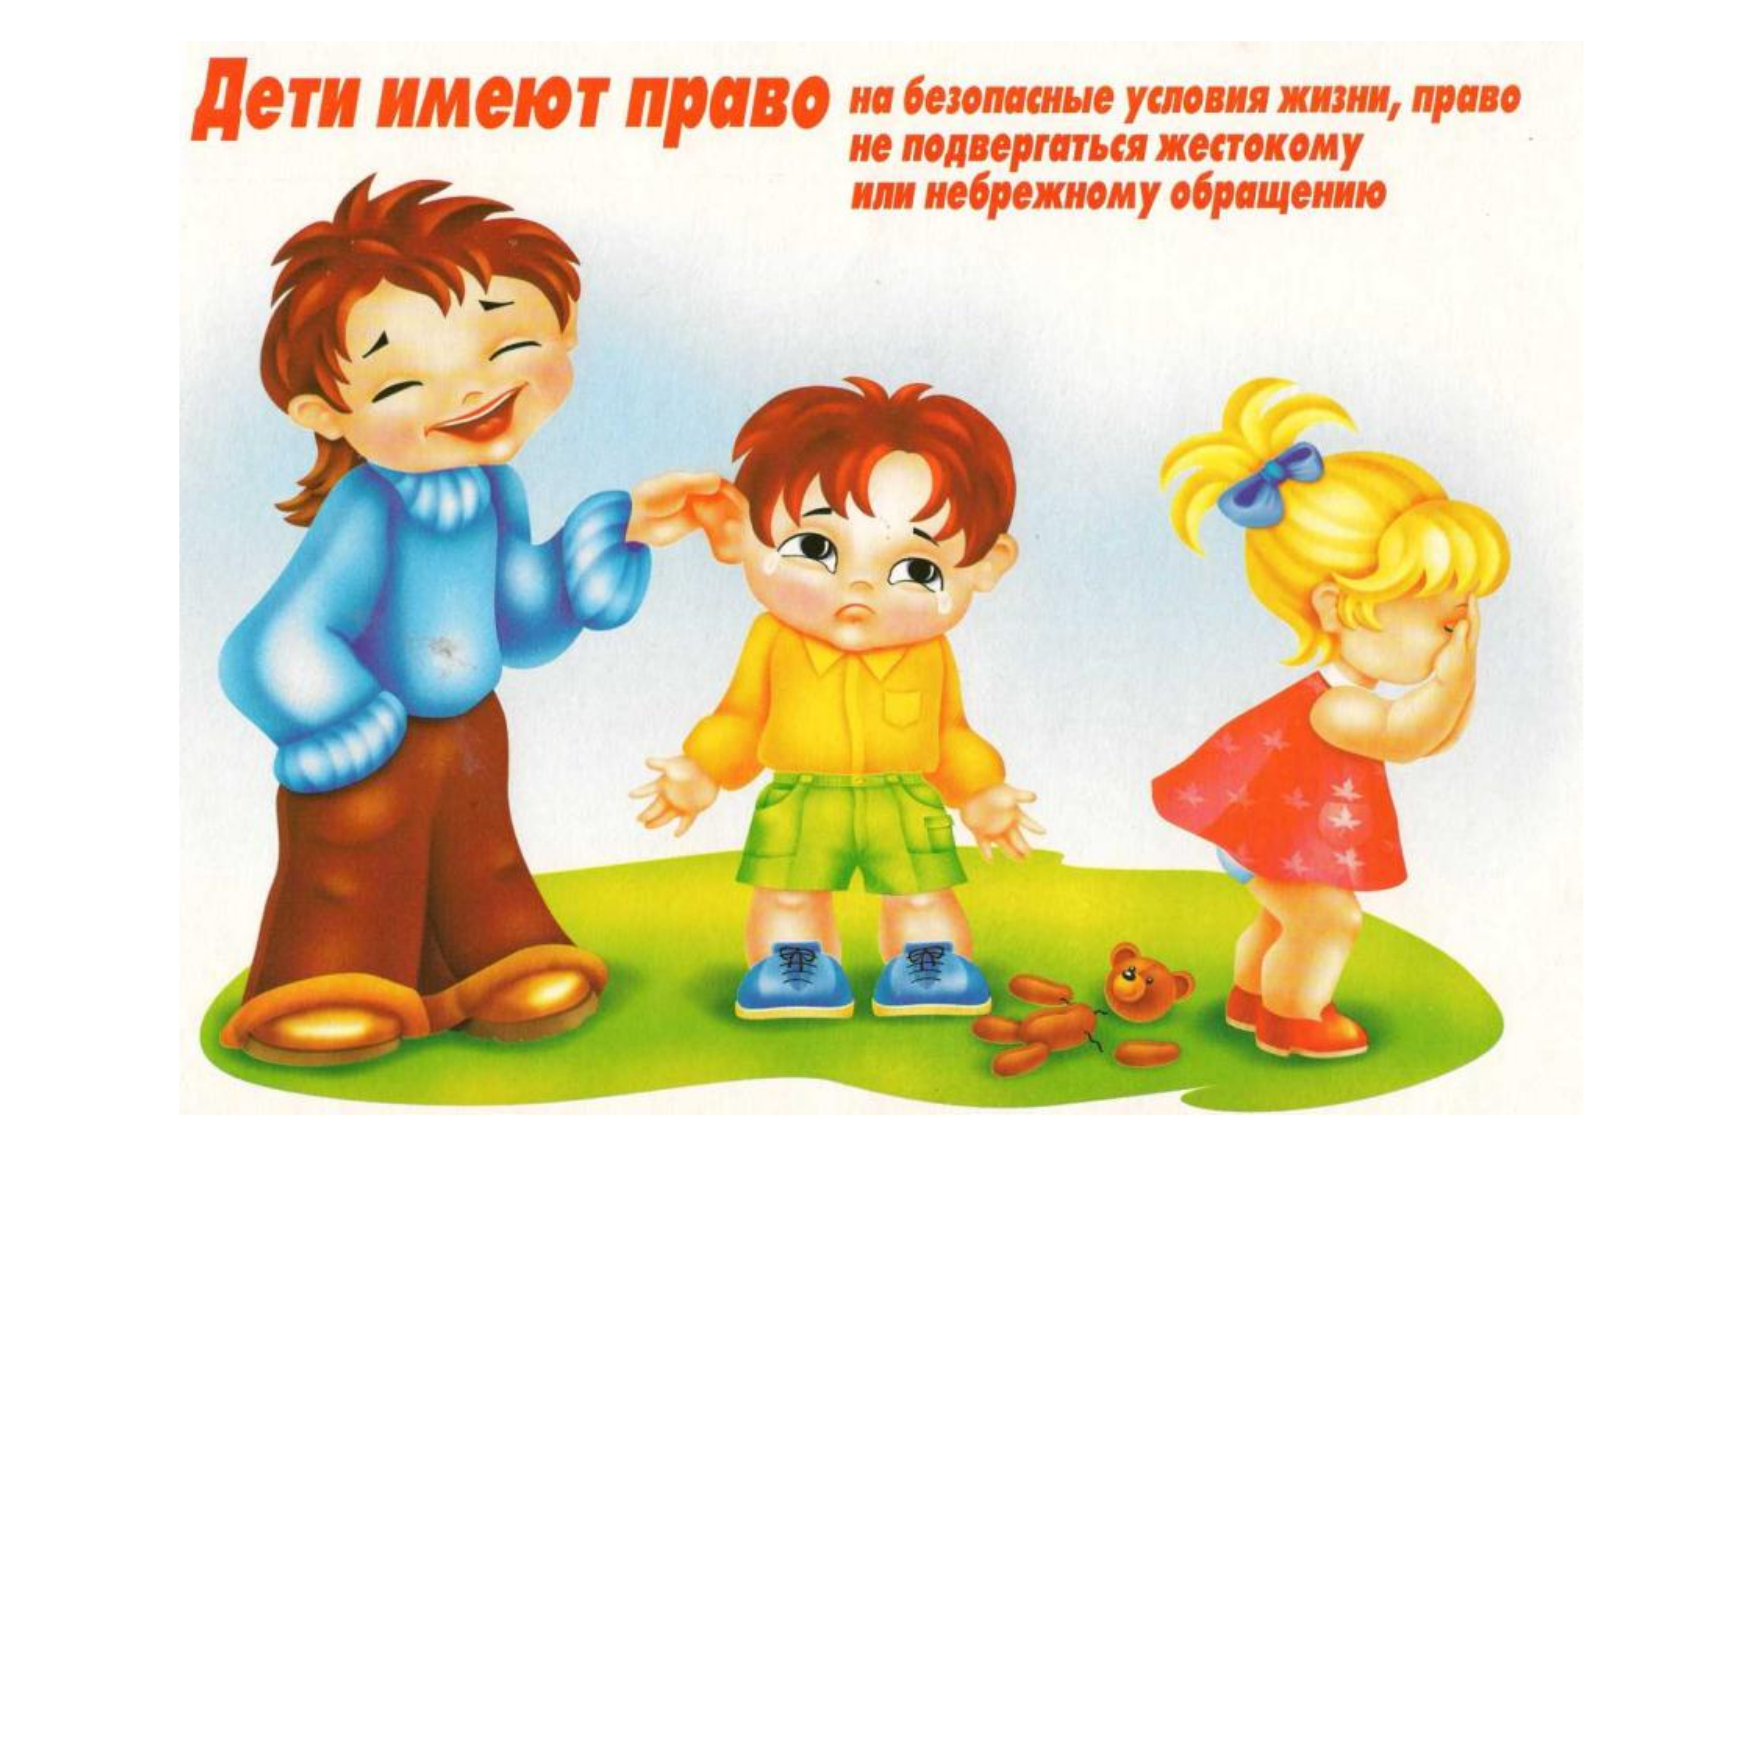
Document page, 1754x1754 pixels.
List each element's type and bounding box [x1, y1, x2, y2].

picture [179, 41, 1584, 1115]
